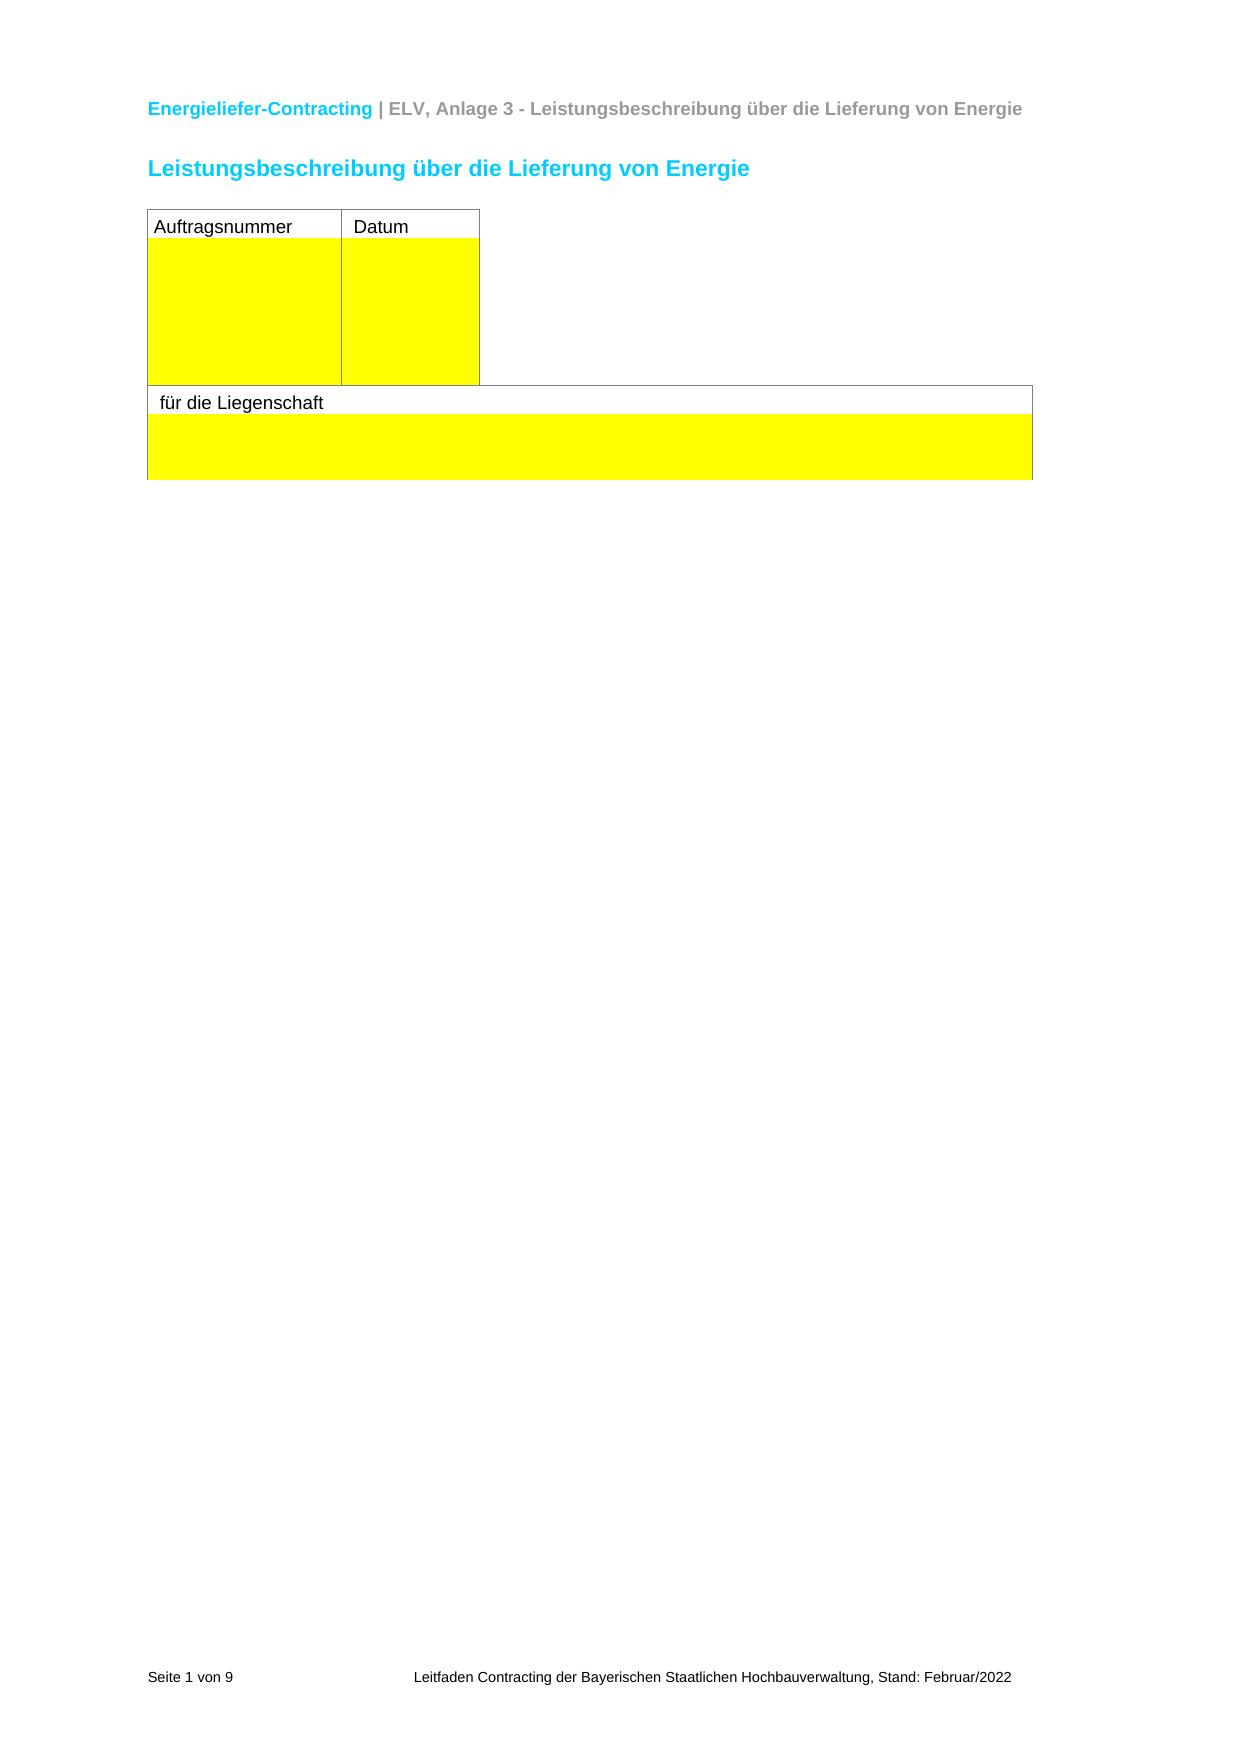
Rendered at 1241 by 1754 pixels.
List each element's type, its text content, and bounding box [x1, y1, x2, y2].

table_cell für die Liegenschaft [148, 386, 1032, 414]
table_cell [342, 238, 479, 385]
table_cell [148, 238, 341, 385]
text Leistungsbeschreibung über die Lieferung von Energie [148, 155, 1092, 182]
table_header Auftragsnummer [148, 210, 341, 238]
table_header Datum [342, 210, 479, 238]
table_cell [148, 414, 1032, 480]
